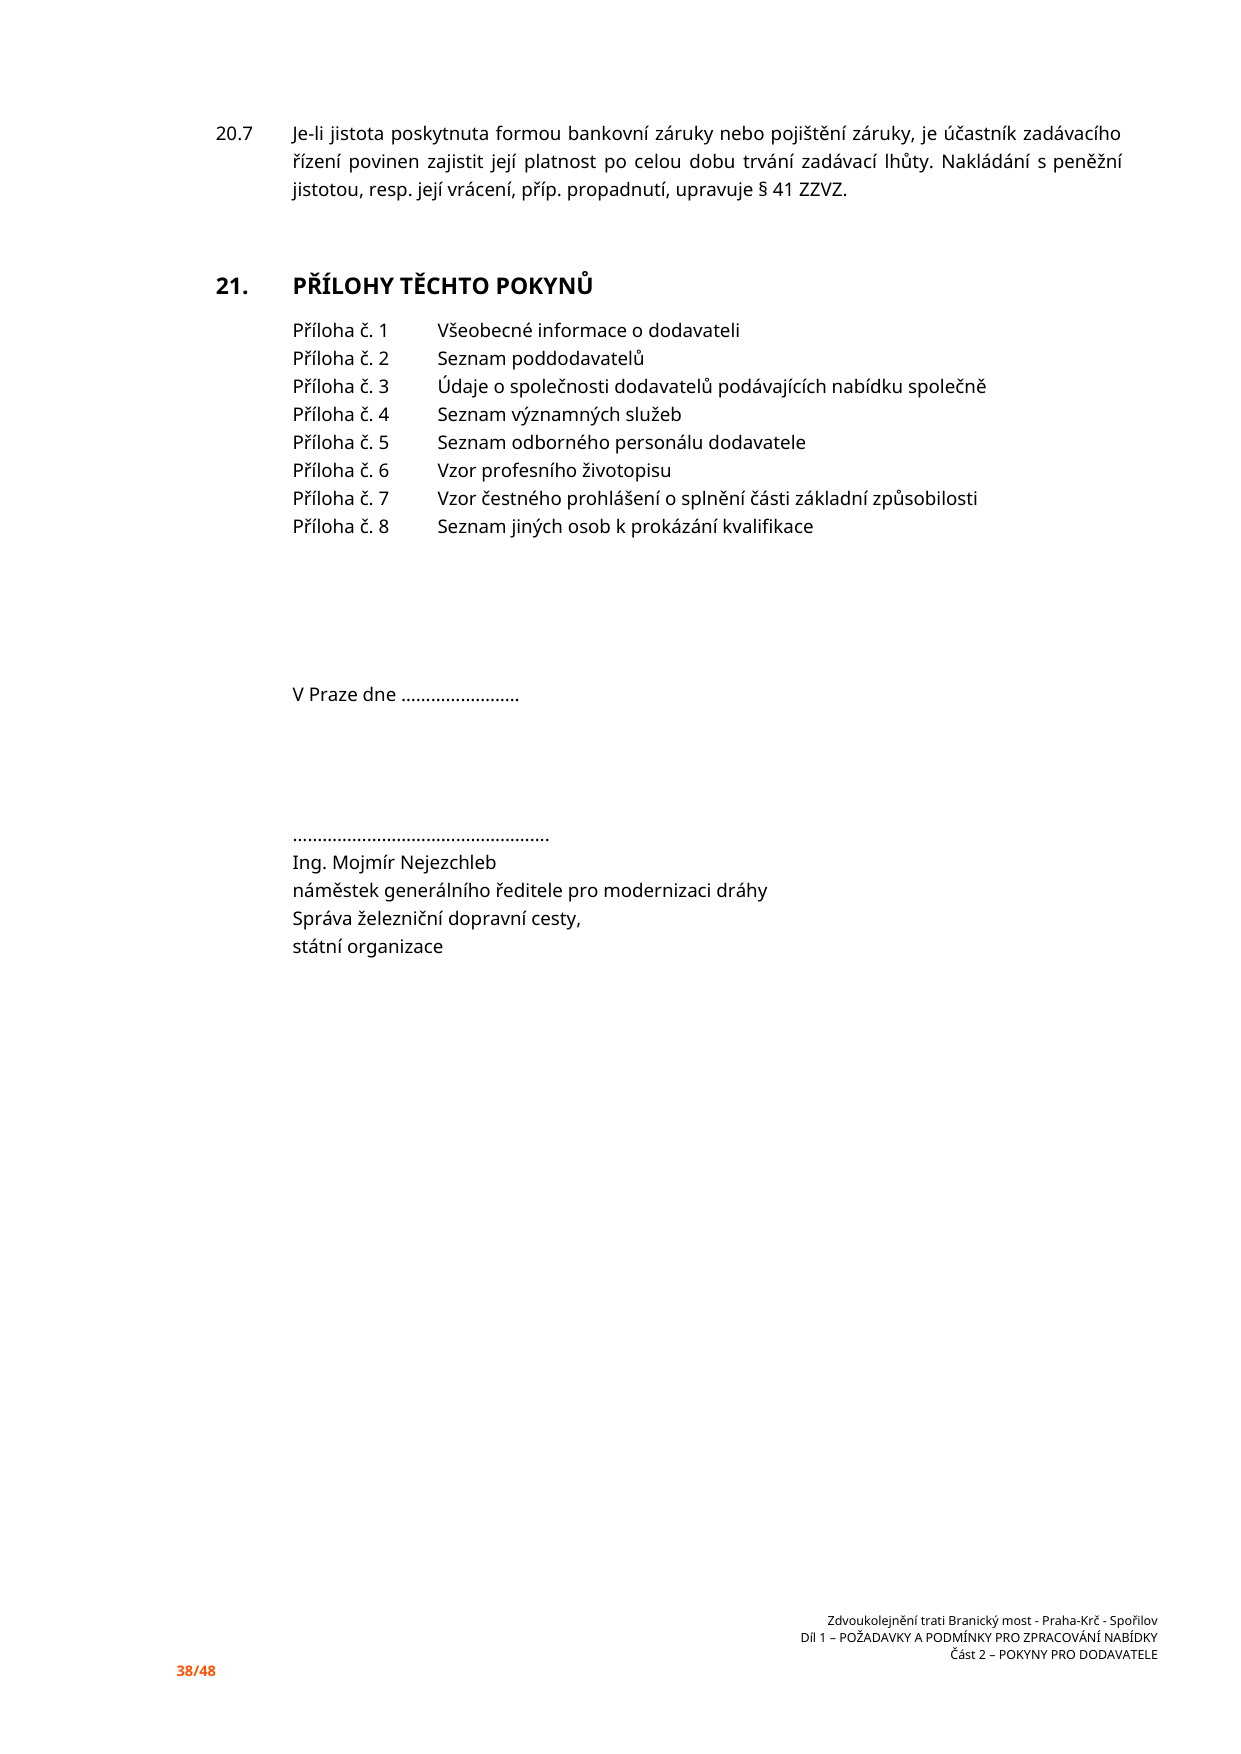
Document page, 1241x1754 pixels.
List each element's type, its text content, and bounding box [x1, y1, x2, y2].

text Příloha č. 7 Vzor čestného prohlášení o splnění části základní způsobilosti [292, 485, 1122, 511]
text Příloha č. 5 Seznam odborného personálu dodavatele [292, 429, 1122, 455]
text Ing. Mojmír Nejezchleb [292, 849, 1122, 875]
text Příloha č. 1 Všeobecné informace o dodavateli [292, 317, 1122, 343]
text ……………………………………………. [292, 821, 1122, 847]
text Správa železniční dopravní cesty, [292, 906, 1122, 931]
text Příloha č. 8 Seznam jiných osob k prokázání kvalifikace [292, 513, 1122, 539]
text Příloha č. 2 Seznam poddodavatelů [292, 345, 1122, 371]
text náměstek generálního ředitele pro modernizaci dráhy [292, 877, 1122, 903]
text státní organizace [292, 933, 1122, 959]
text Příloha č. 6 Vzor profesního životopisu [292, 457, 1122, 483]
text PŘÍLOHY TĚCHTO POKYNŮ [216, 270, 1122, 301]
text Je-li jistota poskytnuta formou bankovní záruky nebo pojištění záruky, je účastník zadávacího řízení povinen zajistit její platnost po celou dobu trvání zadávací lhůty. Nakládání s peněžní jistotou, resp. její vrácení, příp. propadnutí, upravuje § 41 ZZVZ. [216, 121, 1122, 202]
text V Praze dne …………………… [292, 681, 1122, 707]
text Příloha č. 3 Údaje o společnosti dodavatelů podávajících nabídku společně [292, 373, 1122, 399]
text Příloha č. 4 Seznam významných služeb [292, 401, 1122, 427]
